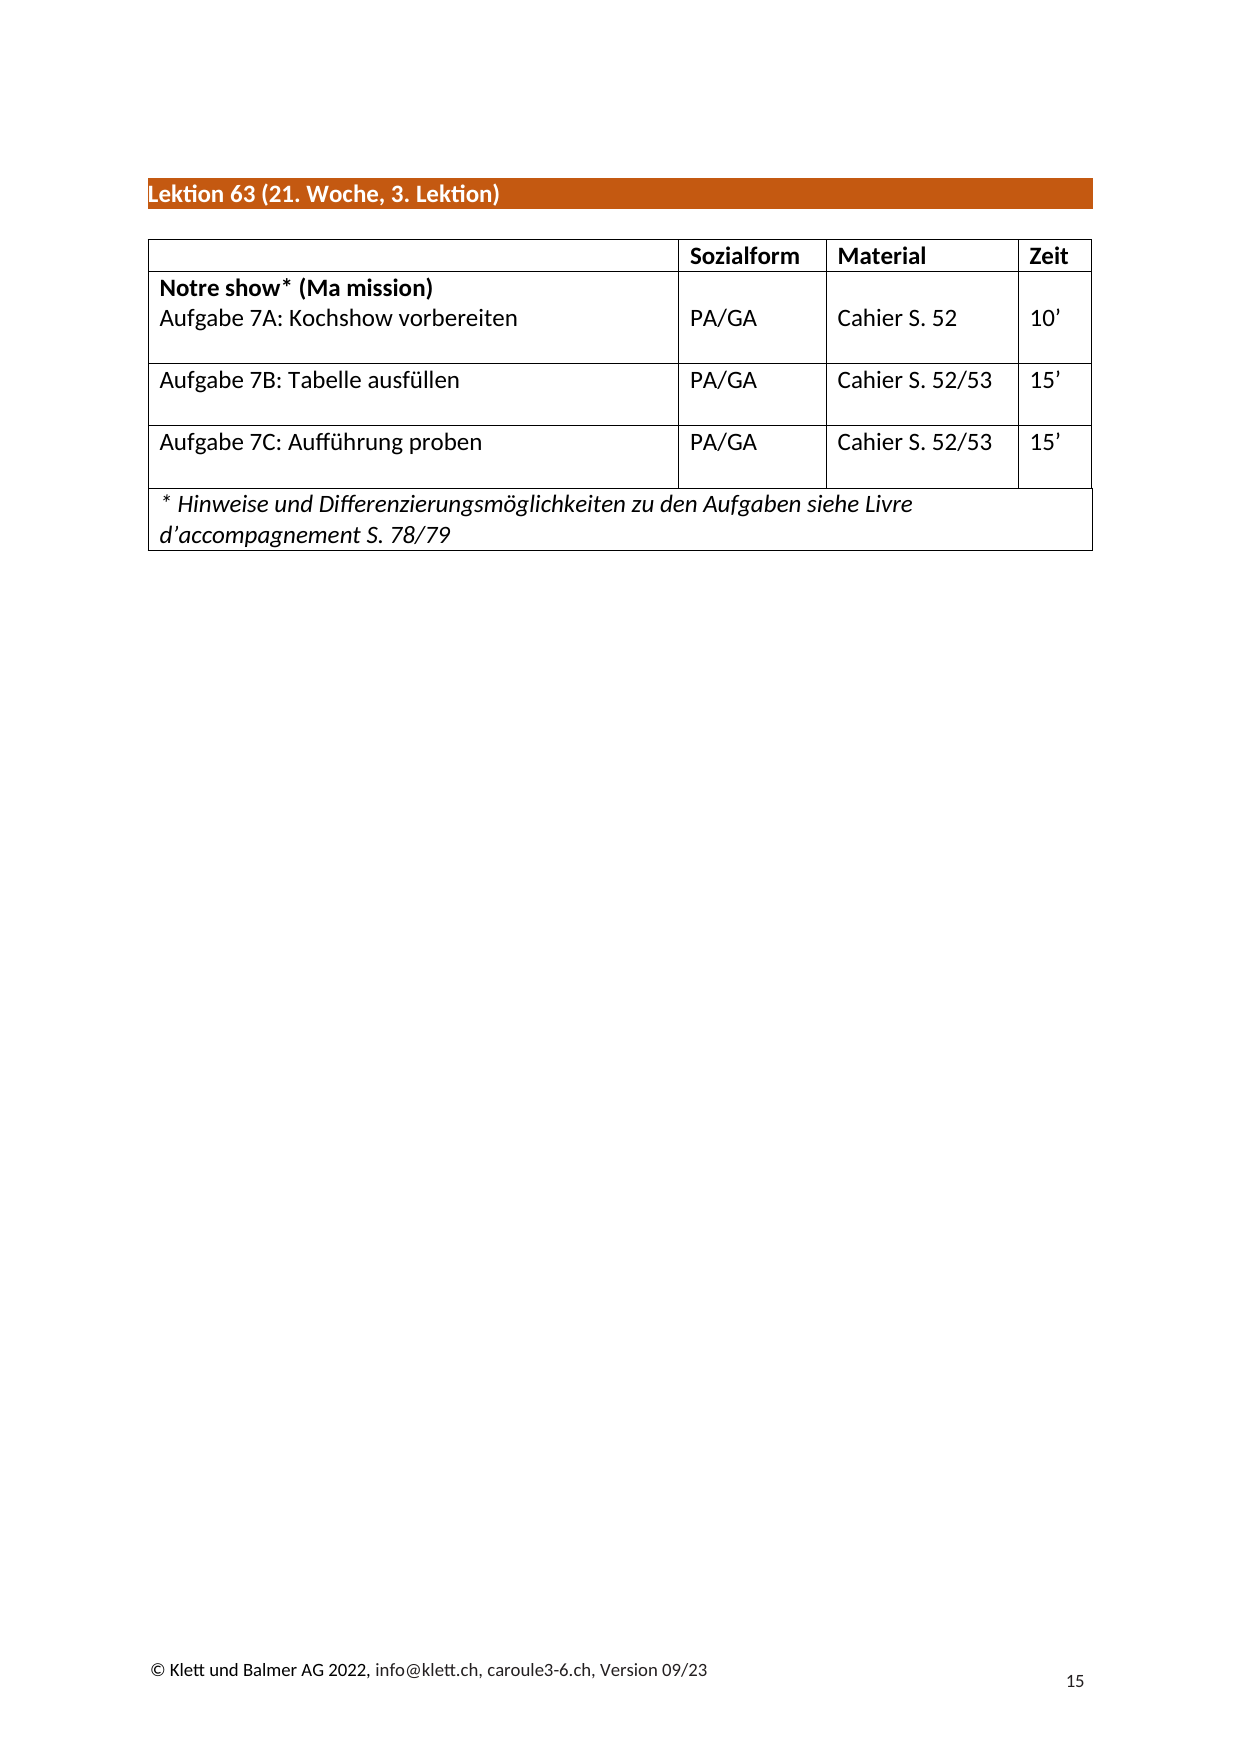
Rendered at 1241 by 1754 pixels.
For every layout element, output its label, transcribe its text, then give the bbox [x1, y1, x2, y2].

table_cell Aufgabe 7B: Tabelle ausfüllen [149, 364, 678, 425]
table_cell Cahier S. 52/53 [827, 364, 1018, 425]
table_cell 10’ [1019, 272, 1091, 363]
table_cell PA/GA [679, 364, 826, 425]
table_header Zeit [1019, 240, 1091, 271]
table_cell 15’ [1019, 364, 1091, 425]
table_header [149, 240, 678, 271]
table_header Material [827, 240, 1018, 271]
text Lektion 63 (21. Woche, 3. Lektion) [148, 178, 1093, 209]
table_cell Notre show* (Ma mission) Aufgabe 7A: Kochshow vorbereiten [149, 272, 678, 363]
table_cell Cahier S. 52/53 [827, 426, 1018, 487]
table_cell Cahier S. 52 [827, 272, 1018, 363]
table_cell Aufgabe 7C: Aufführung proben [149, 426, 678, 487]
table_cell PA/GA [679, 426, 826, 487]
table_cell * Hinweise und Differenzierungsmöglichkeiten zu den Aufgaben siehe Livre d’accompagnement S. 78/79 [149, 489, 1092, 549]
table_cell PA/GA [679, 272, 826, 363]
table_header Sozialform [679, 240, 826, 271]
table_cell 15’ [1019, 426, 1091, 487]
